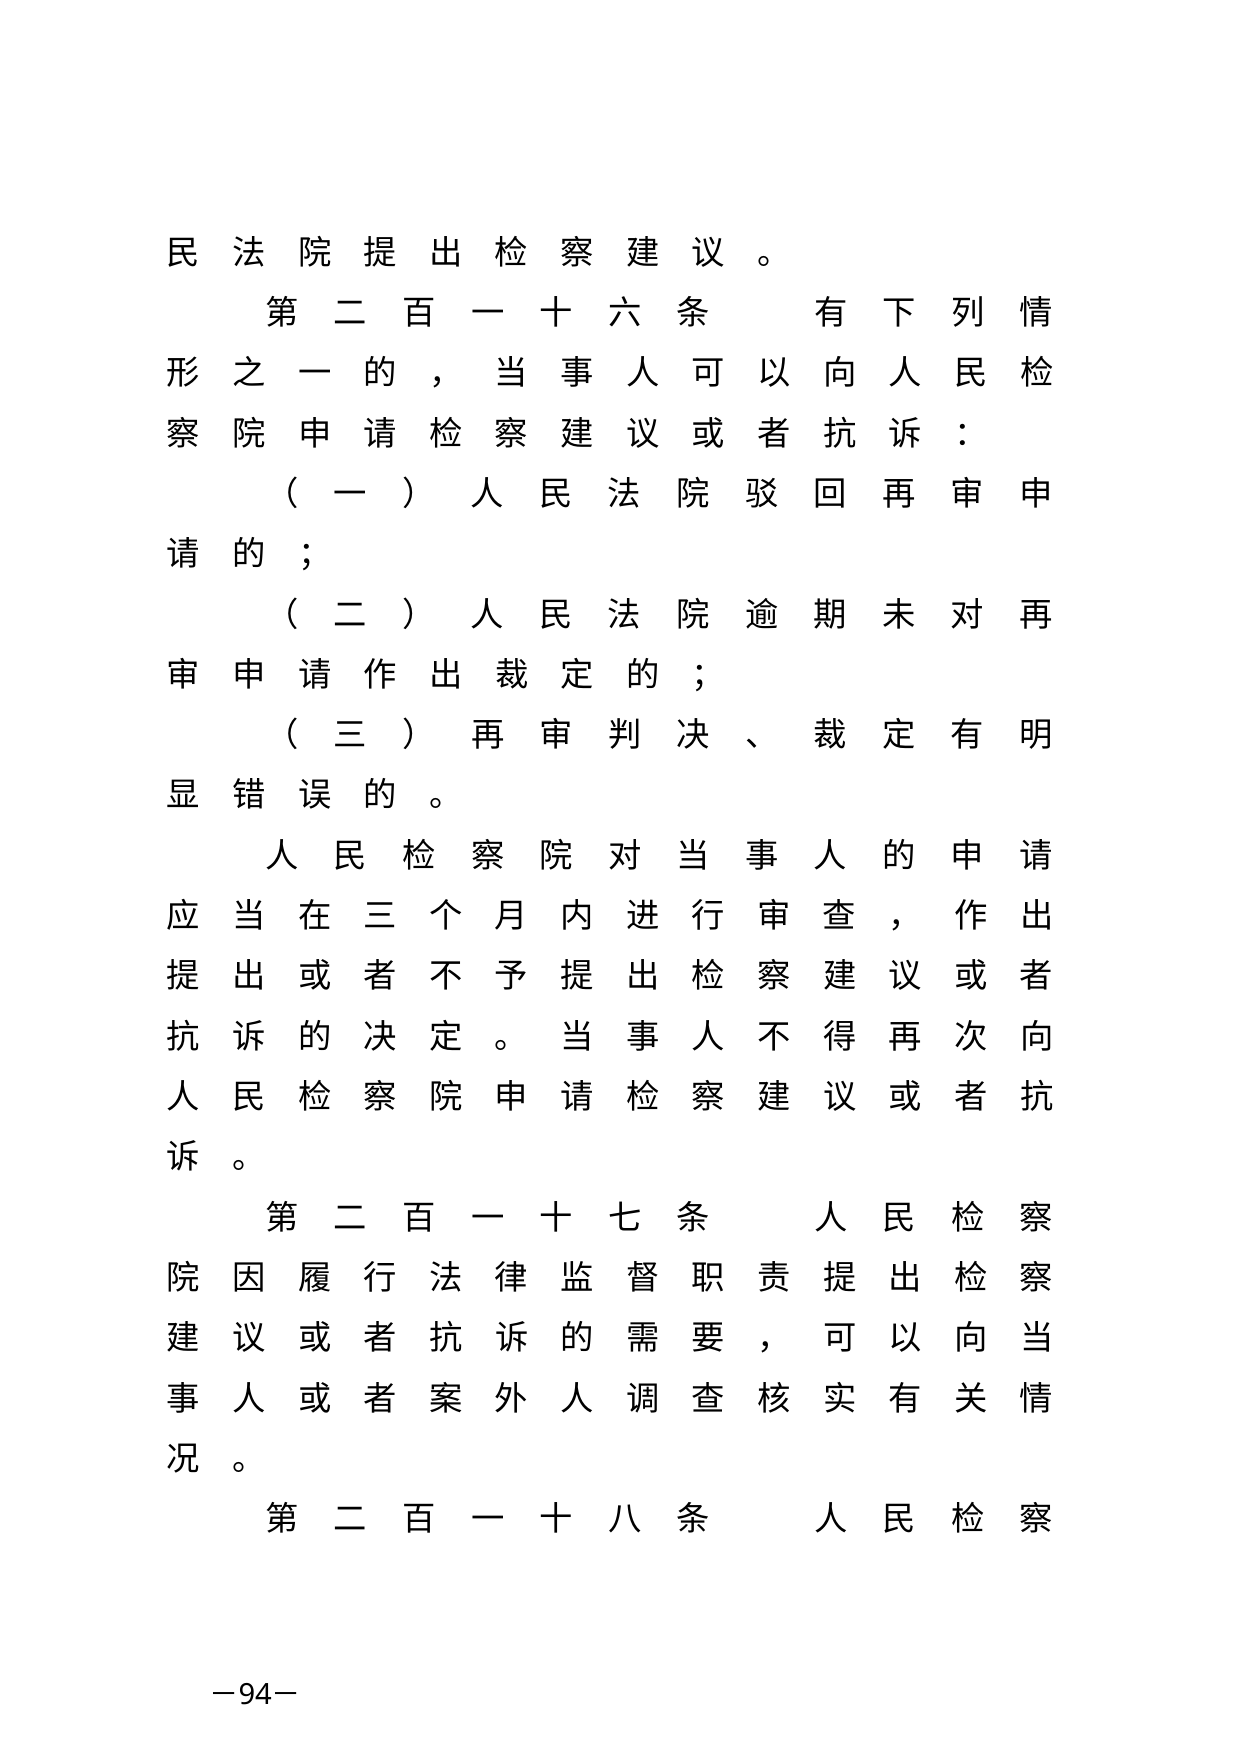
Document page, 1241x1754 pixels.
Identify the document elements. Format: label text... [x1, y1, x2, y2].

text 人民检察院对当事人的申请应当在三个月内进行审查，作出提出或者不予提出检察建议或者抗诉的决定。当事人不得再次向人民检察院申请检察建议或者抗诉。 [167, 822, 1085, 1184]
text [167, 1486, 1085, 1546]
text 第二百一十七条 人民检察院因履行法律监督职责提出检察建议或者抗诉的需要，可以向当事人或者案外人调查核实有关情况。 [167, 1184, 1085, 1486]
text （三）再审判决、裁定有明显错误的。 [167, 702, 1085, 822]
text （二）人民法院逾期未对再审申请作出裁定的； [167, 581, 1085, 702]
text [167, 219, 1085, 280]
text （一）人民法院驳回再审申请的； [167, 461, 1085, 581]
text 第二百一十六条 有下列情形之一的，当事人可以向人民检察院申请检察建议或者抗诉： [167, 280, 1085, 461]
